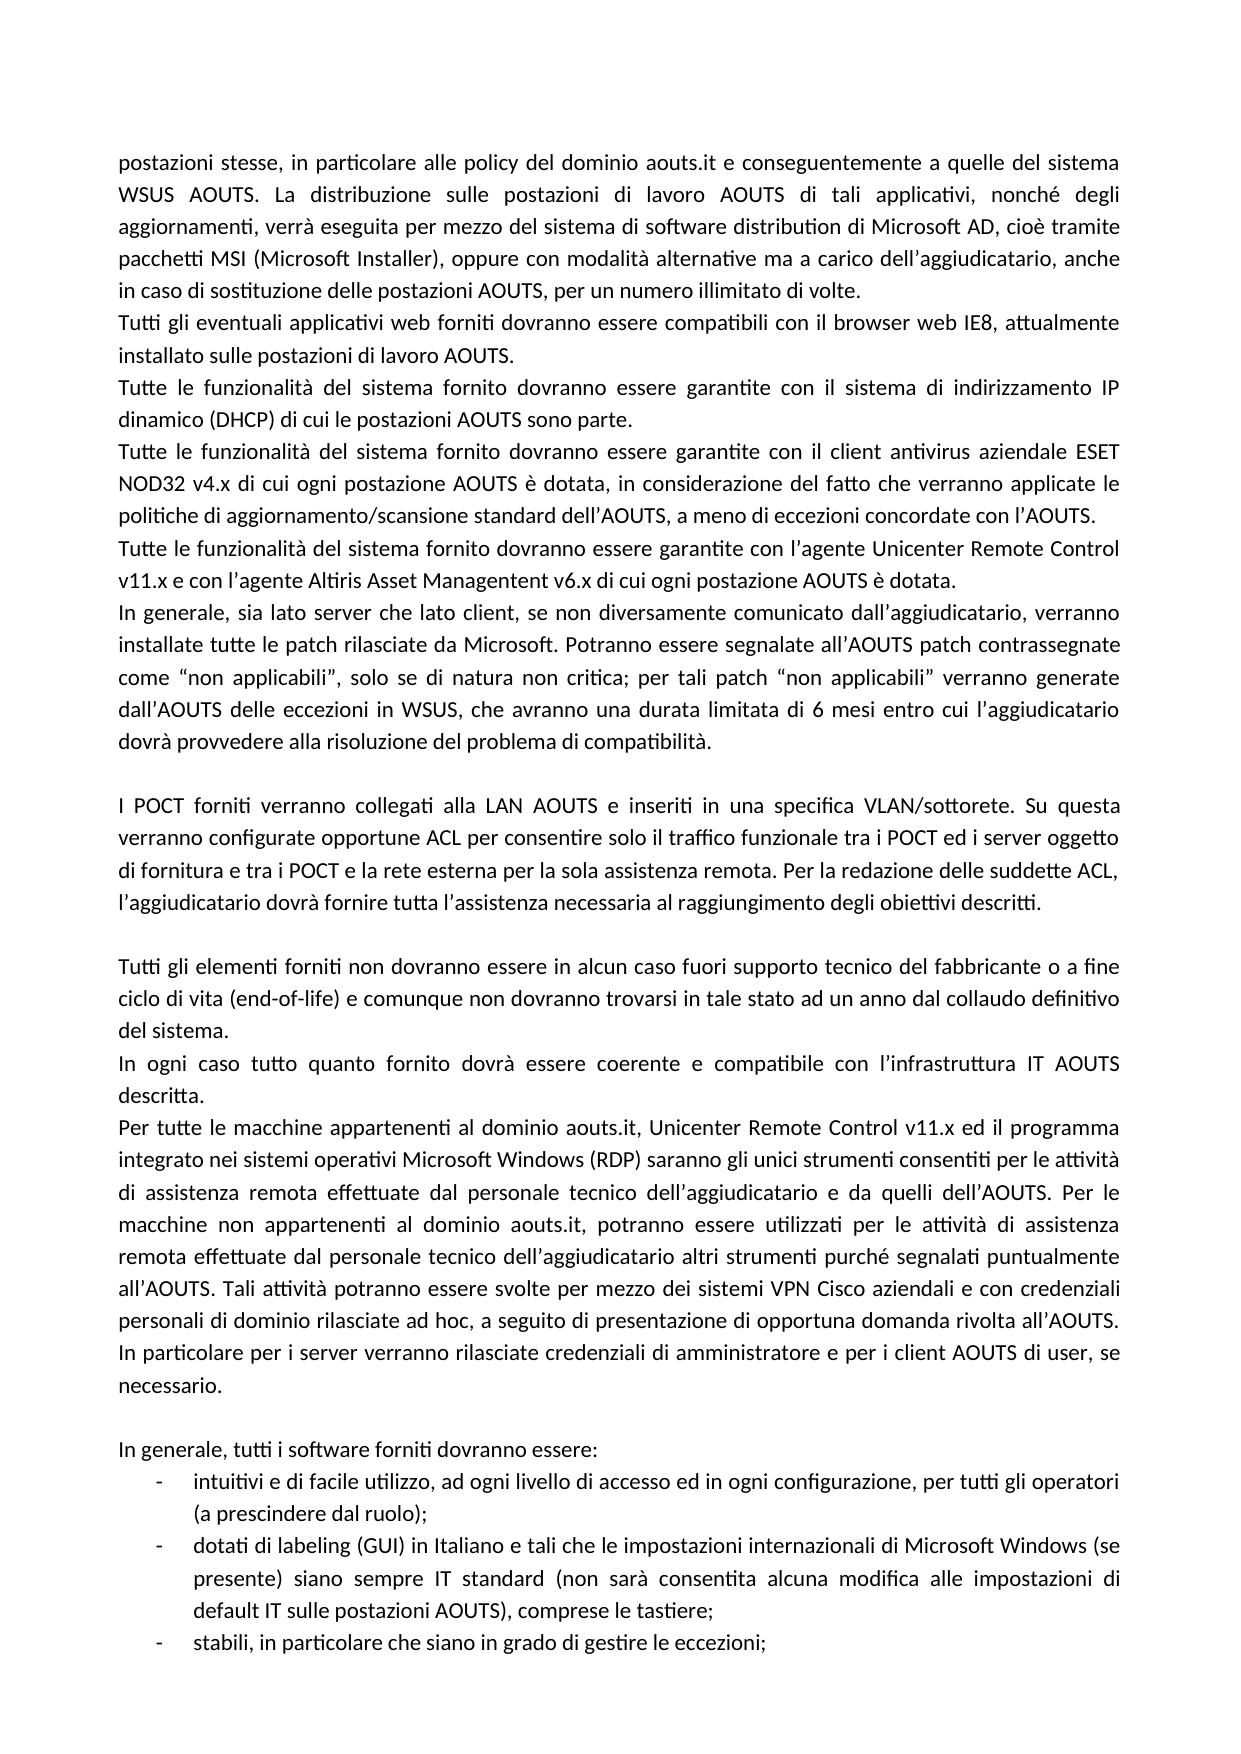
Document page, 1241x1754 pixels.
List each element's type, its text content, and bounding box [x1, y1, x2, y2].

list stabili, in particolare che siano in grado di gestire le eccezioni; [156, 1628, 1122, 1656]
text Tutte le funzionalità del sistema fornito dovranno essere garantite con l’agente Unicenter Remote Control v11.x e con l’agente Altiris Asset Managentent v6.x di cui ogni postazione AOUTS è dotata. [118, 534, 1122, 594]
text In generale, tutti i software forniti dovranno essere: [118, 1435, 1122, 1463]
text Tutti gli elementi forniti non dovranno essere in alcun caso fuori supporto tecnico del fabbricante o a fine ciclo di vita (end-of-life) e comunque non dovranno trovarsi in tale stato ad un anno dal collaudo definitivo del sistema. [118, 952, 1122, 1045]
text Tutte le funzionalità del sistema fornito dovranno essere garantite con il sistema di indirizzamento IP dinamico (DHCP) di cui le postazioni AOUTS sono parte. [118, 373, 1122, 433]
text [118, 148, 1122, 304]
text In generale, sia lato server che lato client, se non diversamente comunicato dall’aggiudicatario, verranno installate tutte le patch rilasciate da Microsoft. Potranno essere segnalate all’AOUTS patch contrassegnate come “non applicabili”, solo se di natura non critica; per tali patch “non applicabili” verranno generate dall’AOUTS delle eccezioni in WSUS, che avranno una durata limitata di 6 mesi entro cui l’aggiudicatario dovrà provvedere alla risoluzione del problema di compatibilità. [118, 598, 1122, 755]
list dotati di labeling (GUI) in Italiano e tali che le impostazioni internazionali di Microsoft Windows (se presente) siano sempre IT standard (non sarà consentita alcuna modifica alle impostazioni di default IT sulle postazioni AOUTS), comprese le tastiere; [156, 1532, 1122, 1624]
text I POCT forniti verranno collegati alla LAN AOUTS e inseriti in una specifica VLAN/sottorete. Su questa verranno configurate opportune ACL per consentire solo il traffico funzionale tra i POCT ed i server oggetto di fornitura e tra i POCT e la rete esterna per la sola assistenza remota. Per la redazione delle suddette ACL, l’aggiudicatario dovrà fornire tutta l’assistenza necessaria al raggiungimento degli obiettivi descritti. [118, 791, 1122, 916]
text Tutti gli eventuali applicativi web forniti dovranno essere compatibili con il browser web IE8, attualmente installato sulle postazioni di lavoro AOUTS. [118, 308, 1122, 369]
list intuitivi e di facile utilizzo, ad ogni livello di accesso ed in ogni configurazione, per tutti gli operatori (a prescindere dal ruolo); [156, 1467, 1122, 1527]
text In ogni caso tutto quanto fornito dovrà essere coerente e compatibile con l’infrastruttura IT AOUTS descritta. [118, 1049, 1122, 1109]
text Per tutte le macchine appartenenti al dominio aouts.it, Unicenter Remote Control v11.x ed il programma integrato nei sistemi operativi Microsoft Windows (RDP) saranno gli unici strumenti consentiti per le attività di assistenza remota effettuate dal personale tecnico dell’aggiudicatario e da quelli dell’AOUTS. Per le macchine non appartenenti al dominio aouts.it, potranno essere utilizzati per le attività di assistenza remota effettuate dal personale tecnico dell’aggiudicatario altri strumenti purché segnalati puntualmente all’AOUTS. Tali attività potranno essere svolte per mezzo dei sistemi VPN Cisco aziendali e con credenziali personali di dominio rilasciate ad hoc, a seguito di presentazione di opportuna domanda rivolta all’AOUTS. In particolare per i server verranno rilasciate credenziali di amministratore e per i client AOUTS di user, se necessario. [118, 1113, 1122, 1399]
text Tutte le funzionalità del sistema fornito dovranno essere garantite con il client antivirus aziendale ESET NOD32 v4.x di cui ogni postazione AOUTS è dotata, in considerazione del fatto che verranno applicate le politiche di aggiornamento/scansione standard dell’AOUTS, a meno di eccezioni concordate con l’AOUTS. [118, 437, 1122, 530]
